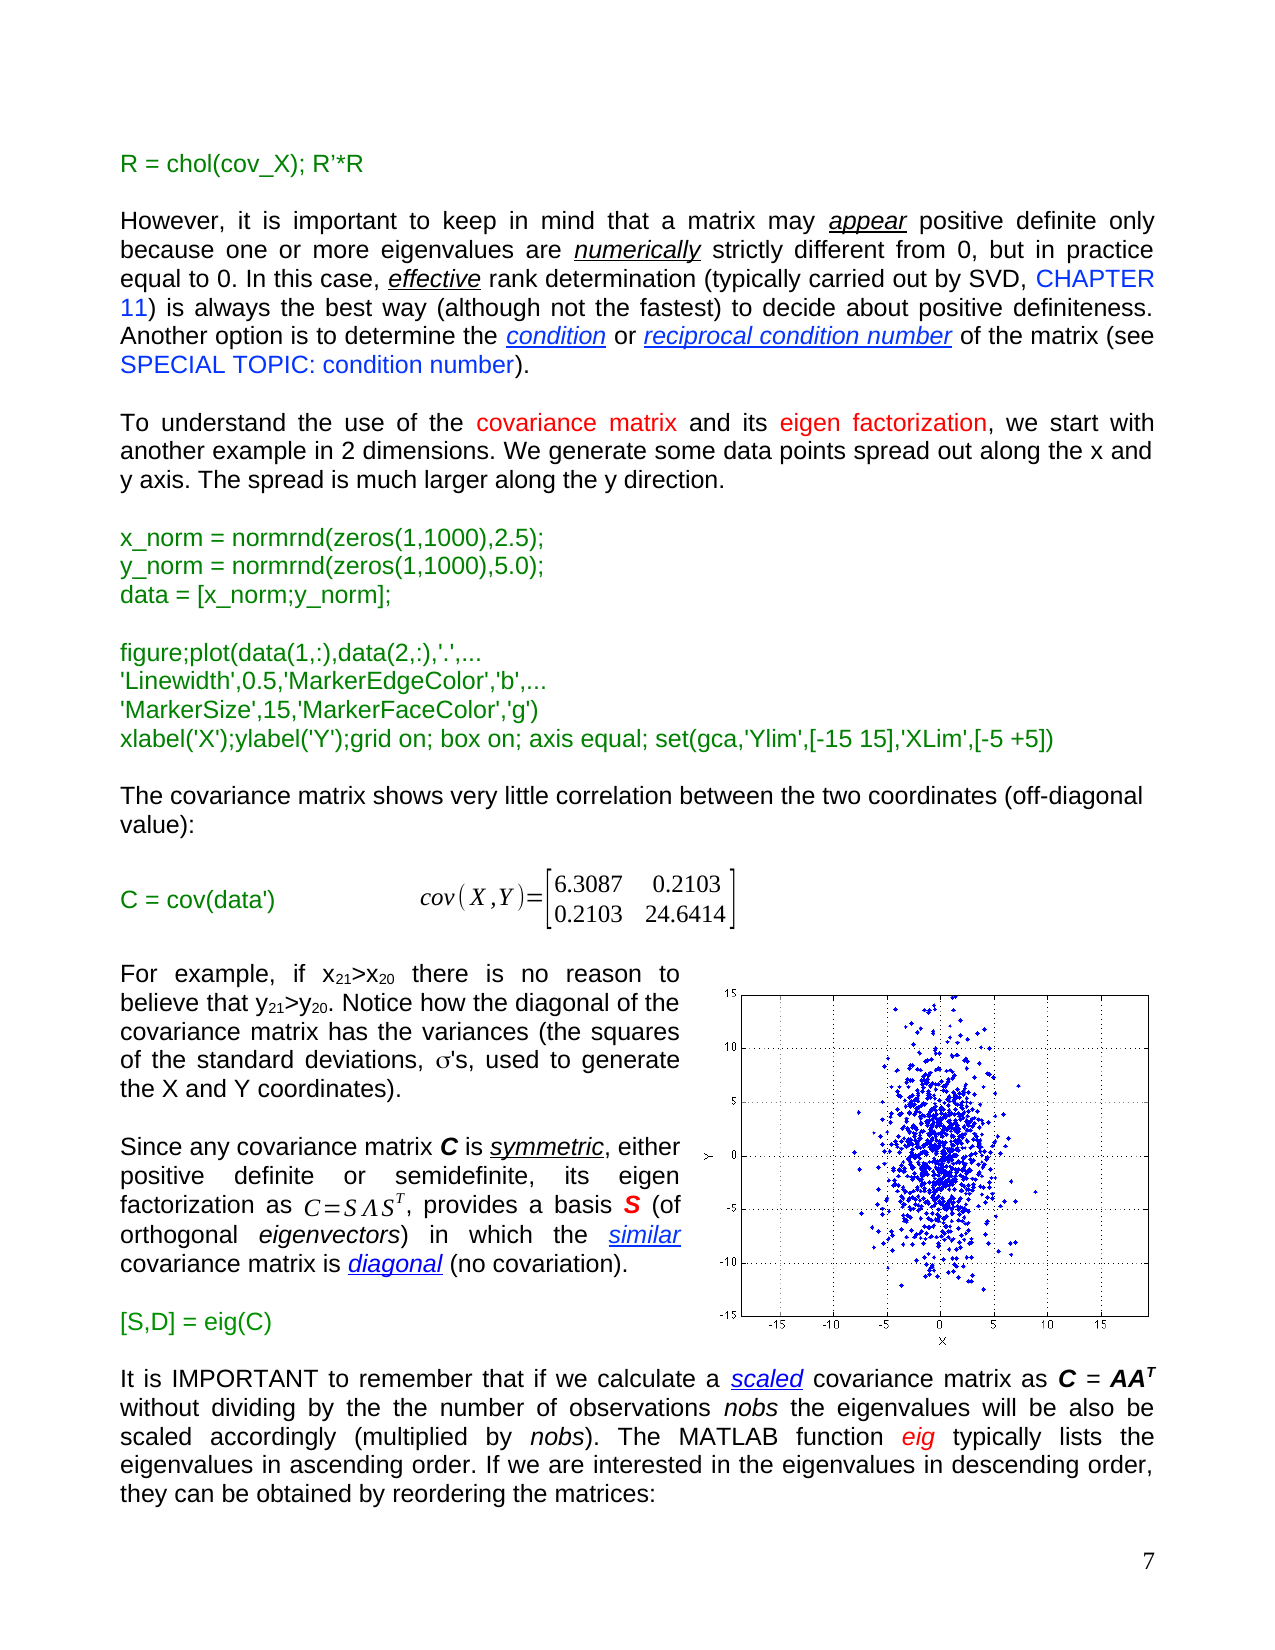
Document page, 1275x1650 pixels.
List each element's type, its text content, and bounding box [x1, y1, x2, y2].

text 'MarkerSize',15,'MarkerFaceColor','g') [120, 695, 1155, 724]
text x_norm = normrnd(zeros(1,1000),2.5); [120, 522, 1155, 551]
text figure;plot(data(1,:),data(2,:),'.',... [120, 637, 1155, 666]
picture [699, 985, 1157, 1350]
text However, it is important to keep in mind that a matrix may appear positive definite only because one or more eigenvalues are numerically strictly different from 0, but in practice equal to 0. In this case, effective rank determination (typically carried out by SVD, CHAPTER 11) is always the best way (although not the fastest) to decide about positive definiteness. Another option is to determine the condition or reciprocal condition number of the matrix (see SPECIAL TOPIC: condition number). [120, 206, 1155, 379]
text To understand the use of the covariance matrix and its eigen factorization, we start with another example in 2 dimensions. We generate some data points spread out along the x and y axis. The spread is much larger along the y direction. [120, 407, 1155, 494]
text C = cov(data') [120, 867, 1155, 931]
text data = [x_norm;y_norm]; [120, 580, 1155, 609]
text xlabel('X');ylabel('Y');grid on; box on; axis equal; set(gca,'Ylim',[-15 15],'XLim',[-5 +5]) [120, 724, 1155, 752]
text y_norm = normrnd(zeros(1,1000),5.0); [120, 551, 1155, 580]
text For example, if x21>x20 there is no reason to believe that y21>y20. Notice how the diagonal of the covariance matrix has the variances (the squares of the standard deviations, 's, used to generate the X and Y coordinates). [120, 959, 1155, 1103]
text 'Linewidth',0.5,'MarkerEdgeColor','b',... [120, 666, 1155, 695]
text R = chol(cov_X); R’*R [120, 149, 1155, 177]
text The covariance matrix shows very little correlation between the two coordinates (off-diagonal value): [120, 781, 1155, 839]
text It is IMPORTANT to remember that if we calculate a scaled covariance matrix as C = AAT without dividing by the the number of observations nobs the eigenvalues will be also be scaled accordingly (multiplied by nobs). The MATLAB function eig typically lists the eigenvalues in ascending order. If we are interested in the eigenvalues in descending order, they can be obtained by reordering the matrices: [120, 1364, 1155, 1508]
text [S,D] = eig(C) [120, 1307, 699, 1336]
text Since any covariance matrix C is symmetric, either positive definite or semidefinite, its eigen factorization as , provides a basis S (of orthogonal eigenvectors) in which the similar covariance matrix is diagonal (no covariation). [120, 1132, 699, 1278]
